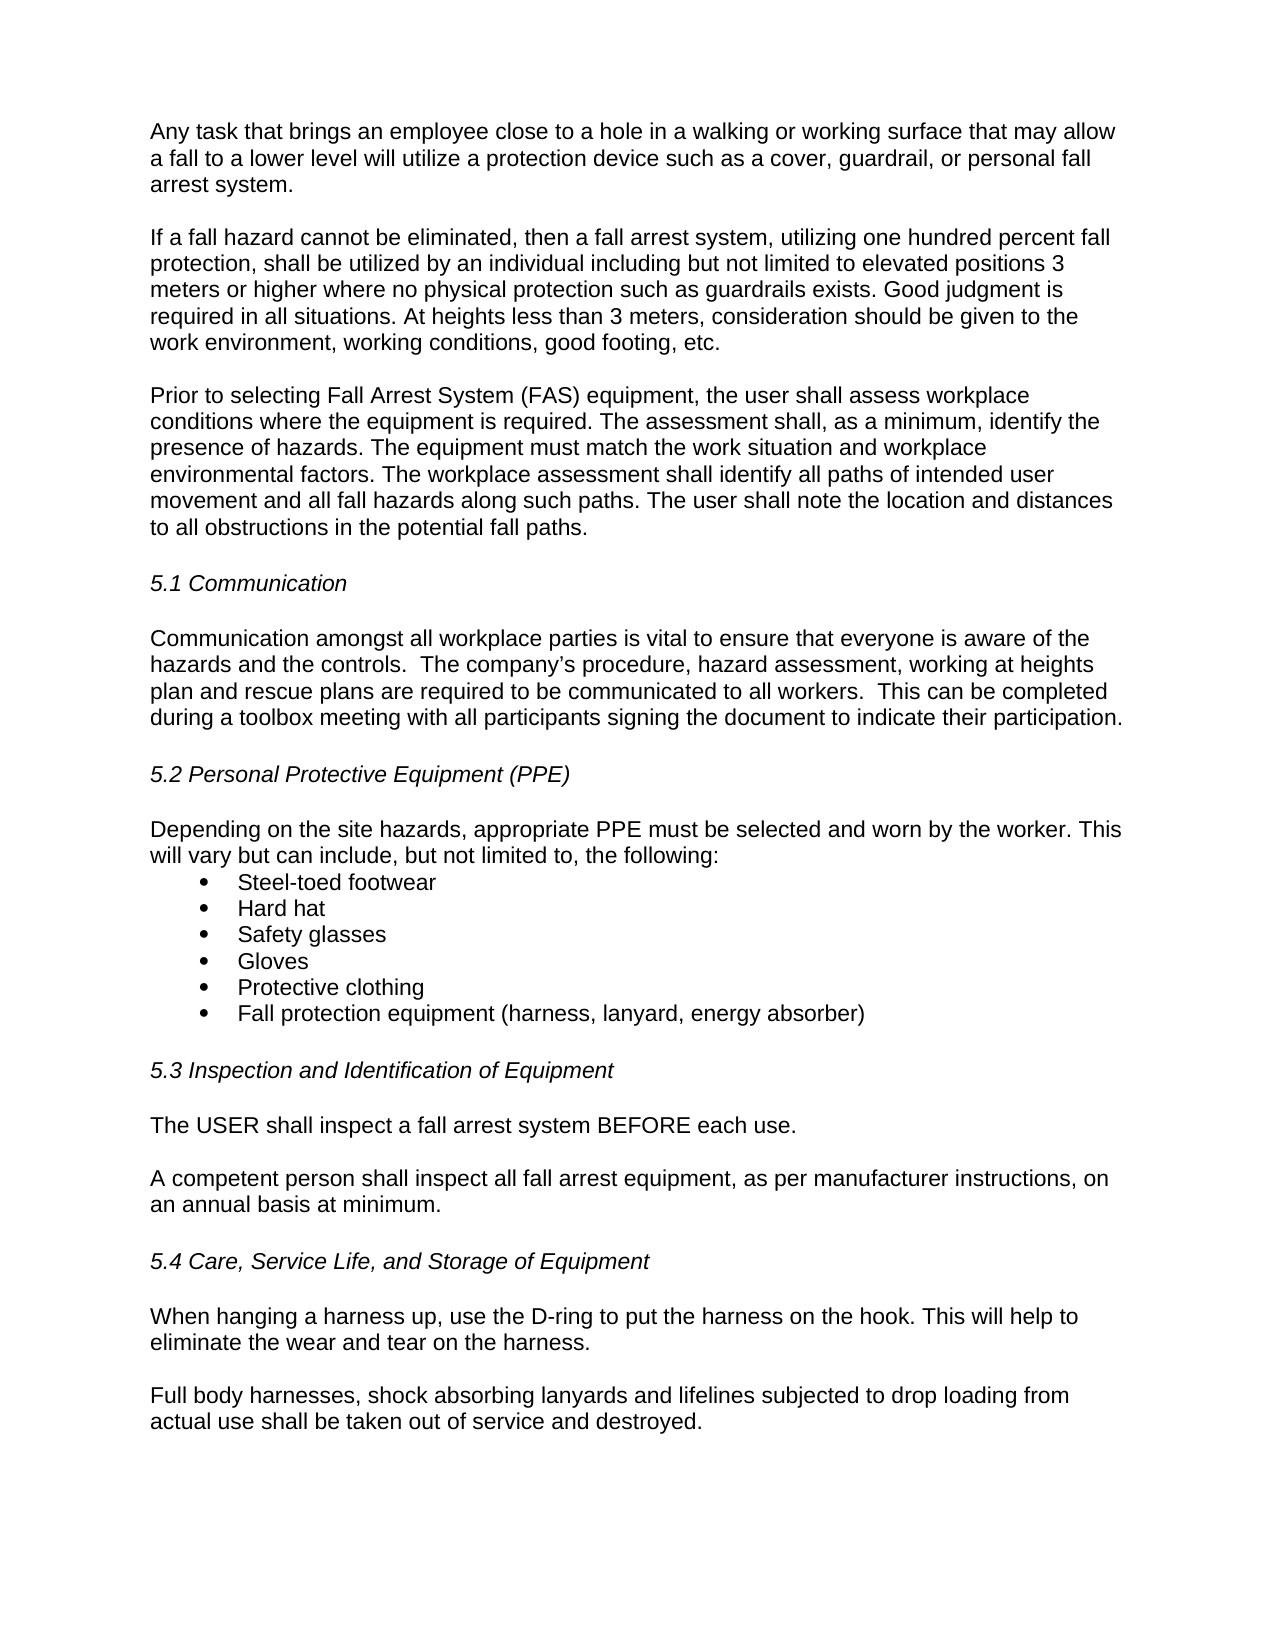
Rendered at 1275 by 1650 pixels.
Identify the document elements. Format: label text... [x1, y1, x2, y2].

text If a fall hazard cannot be eliminated, then a fall arrest system, utilizing one hundred percent fall protection, shall be utilized by an individual including but not limited to elevated positions 3 meters or higher where no physical protection such as guardrails exists. Good judgment is required in all situations. At heights less than 3 meters, consideration should be given to the work environment, working conditions, good footing, etc. [150, 223, 1125, 355]
text Any task that brings an employee close to a hole in a walking or working surface that may allow a fall to a lower level will utilize a protection device such as a cover, guardrail, or personal fall arrest system. [150, 118, 1125, 197]
list Safety glasses [200, 921, 1127, 948]
text Full body harnesses, shock absorbing lanyards and lifelines subjected to drop loading from actual use shall be taken out of service and destroyed. [150, 1382, 1125, 1434]
subtitle 5.2 Personal Protective Equipment (PPE) [150, 761, 1125, 787]
subtitle 5.4 Care, Service Life, and Storage of Equipment [150, 1248, 1125, 1274]
list Gloves [200, 948, 1127, 974]
text A competent person shall inspect all fall arrest equipment, as per manufacturer instructions, on an annual basis at minimum. [150, 1165, 1125, 1217]
list Fall protection equipment (harness, lanyard, energy absorber) [200, 1000, 1127, 1027]
text Prior to selecting Fall Arrest System (FAS) equipment, the user shall assess workplace conditions where the equipment is required. The assessment shall, as a minimum, identify the presence of hazards. The equipment must match the work situation and workplace environmental factors. The workplace assessment shall identify all paths of intended user movement and all fall hazards along such paths. The user shall note the location and distances to all obstructions in the potential fall paths. [150, 382, 1125, 540]
text Communication amongst all workplace parties is vital to ensure that everyone is aware of the hazards and the controls. The company’s procedure, hazard assessment, working at heights plan and rescue plans are required to be communicated to all workers. This can be completed during a toolbox meeting with all participants signing the document to indicate their participation. [150, 625, 1125, 731]
list Hard hat [200, 895, 1127, 921]
list Protective clothing [200, 974, 1127, 1000]
text The USER shall inspect a fall arrest system BEFORE each use. [150, 1112, 1125, 1138]
list Steel-toed footwear [200, 868, 1127, 895]
text When hanging a harness up, use the D-ring to put the harness on the hook. This will help to eliminate the wear and tear on the harness. [150, 1303, 1125, 1355]
subtitle 5.3 Inspection and Identification of Equipment [150, 1057, 1125, 1083]
subtitle 5.1 Communication [150, 570, 1125, 597]
text Depending on the site hazards, appropriate PPE must be selected and worn by the worker. This will vary but can include, but not limited to, the following: [150, 816, 1127, 868]
